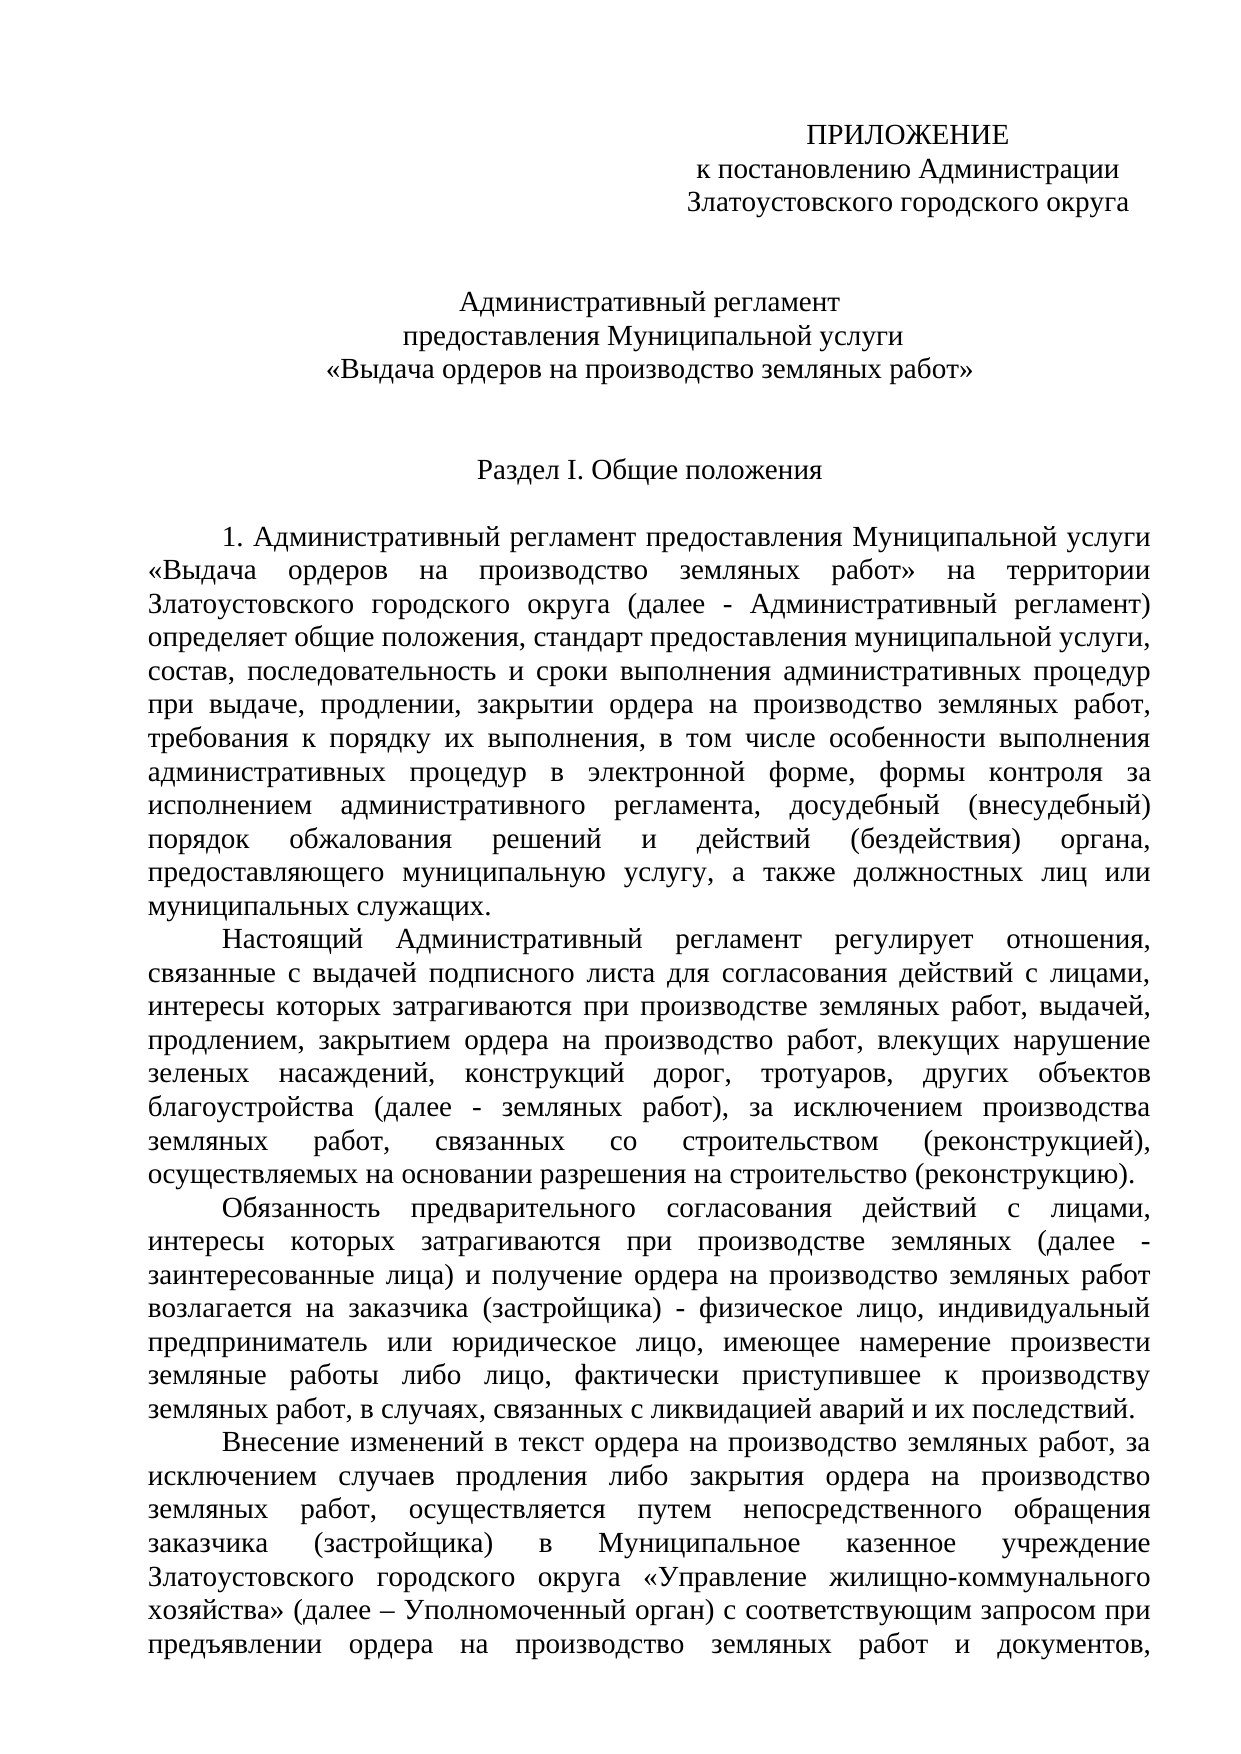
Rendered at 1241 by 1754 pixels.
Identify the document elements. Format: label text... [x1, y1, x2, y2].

text Обязанность предварительного согласования действий с лицами, интересы которых затрагиваются при производстве земляных (далее - заинтересованные лица) и получение ордера на производство земляных работ возлагается на заказчика (застройщика) - физическое лицо, индивидуальный предприниматель или юридическое лицо, имеющее намерение произвести земляные работы либо лицо, фактически приступившее к производству земляных работ, в случаях, связанных с ликвидацией аварий и их последствий. [148, 1190, 1152, 1424]
text ПРИЛОЖЕНИЕ [664, 117, 1152, 151]
text «Выдача ордеров на производство земляных работ» [148, 351, 1152, 385]
text Настоящий Административный регламент регулирует отношения, связанные с выдачей подписного листа для согласования действий с лицами, интересы которых затрагиваются при производстве земляных работ, выдачей, продлением, закрытием ордера на производство работ, влекущих нарушение зеленых насаждений, конструкций дорог, тротуаров, других объектов благоустройства (далее - земляных работ), за исключением производства земляных работ, связанных со строительством (реконструкцией), осуществляемых на основании разрешения на строительство (реконструкцию). [148, 921, 1152, 1190]
text 1. Административный регламент предоставления Муниципальной услуги «Выдача ордеров на производство земляных работ» на территории Златоустовского городского округа (далее - Административный регламент) определяет общие положения, стандарт предоставления муниципальной услуги, состав, последовательность и сроки выполнения административных процедур при выдаче, продлении, закрытии ордера на производство земляных работ, требования к порядку их выполнения, в том числе особенности выполнения административных процедур в электронной форме, формы контроля за исполнением административного регламента, досудебный (внесудебный) порядок обжалования решений и действий (бездействия) органа, предоставляющего муниципальную услугу, а также должностных лиц или муниципальных служащих. [148, 519, 1152, 921]
text Златоустовского городского округа [664, 184, 1152, 218]
text Административный регламент [148, 284, 1152, 318]
text предоставления Муниципальной услуги [148, 318, 1152, 351]
text к постановлению Администрации [664, 151, 1152, 184]
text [148, 1424, 1152, 1659]
text Раздел I. Общие положения [148, 452, 1152, 485]
